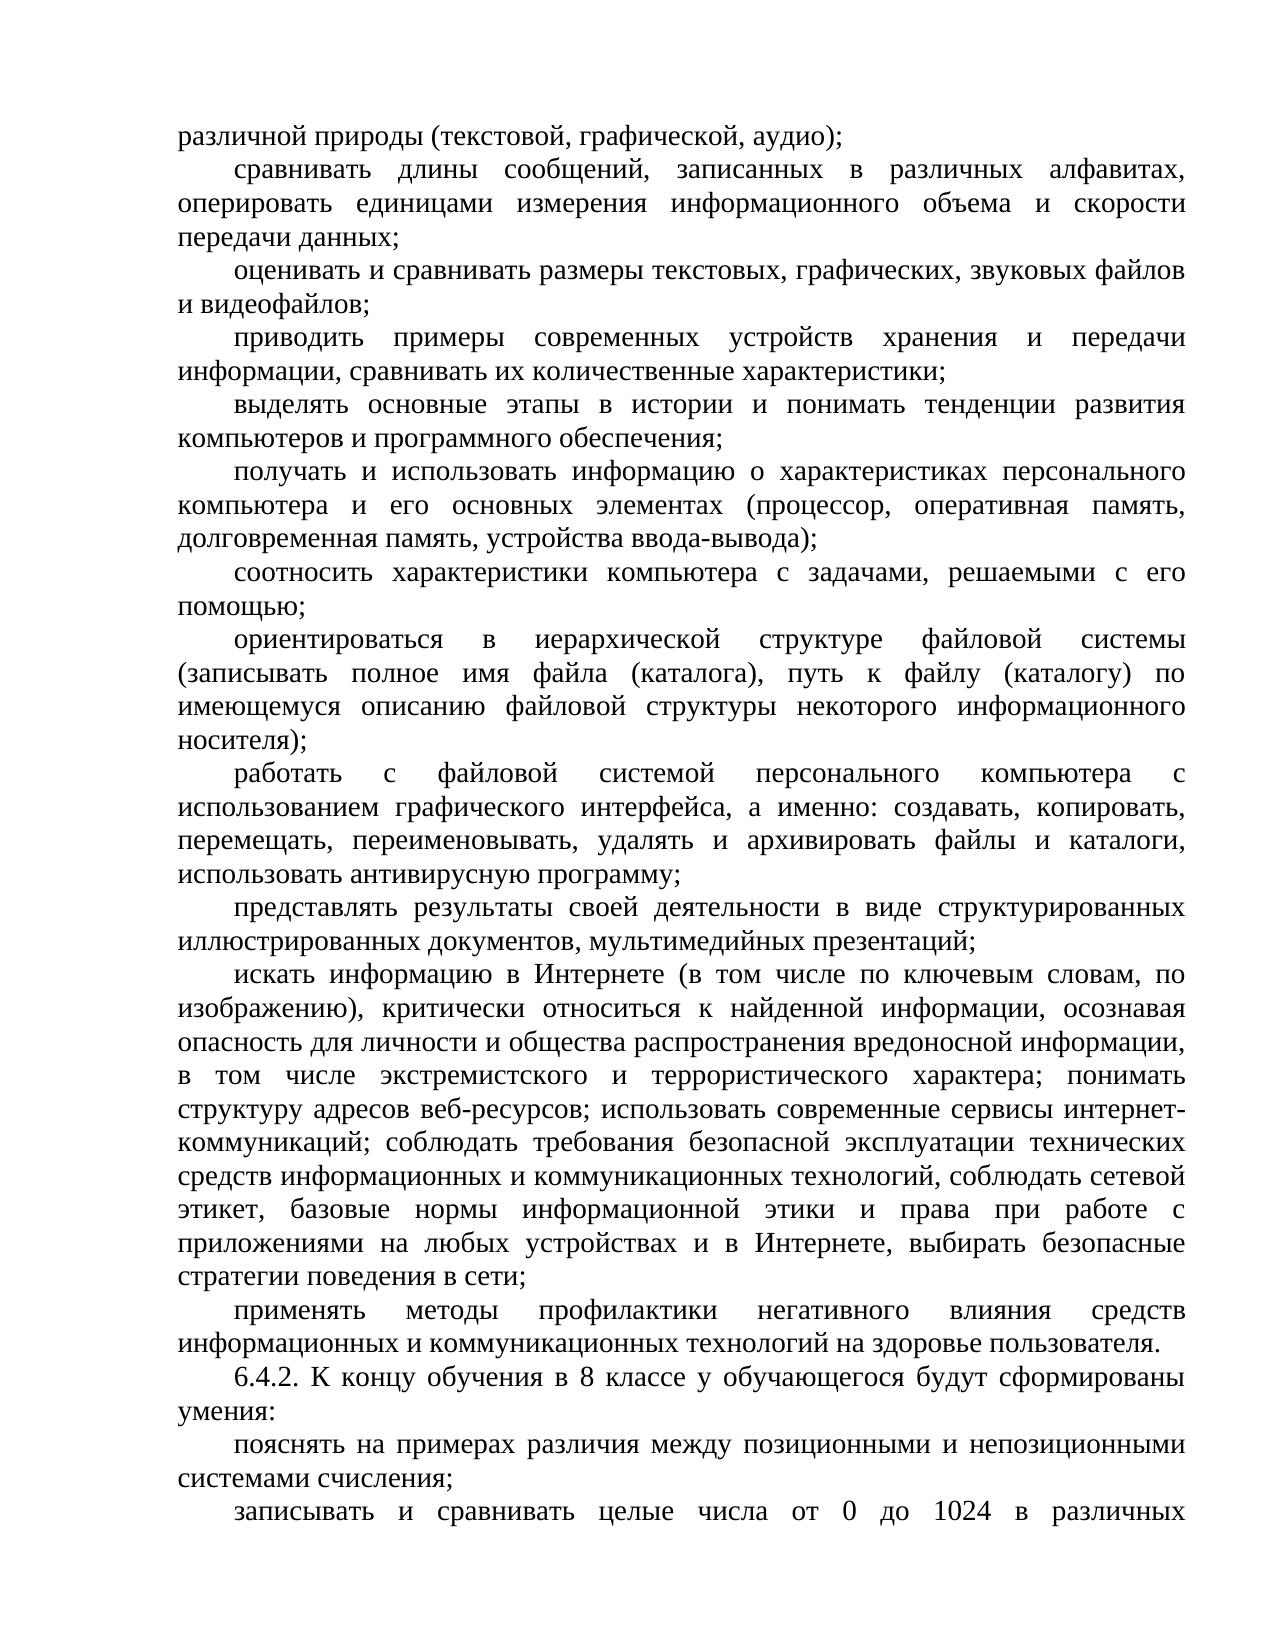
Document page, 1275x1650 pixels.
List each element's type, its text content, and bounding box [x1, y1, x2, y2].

text 6.4.2. К концу обучения в 8 классе у обучающегося будут сформированы умения: [177, 1359, 1186, 1426]
text пояснять на примерах различия между позиционными и непозиционными системами счисления; [177, 1426, 1186, 1493]
text выделять основные этапы в истории и понимать тенденции развития компьютеров и программного обеспечения; [177, 386, 1186, 453]
text получать и использовать информацию о характеристиках персонального компьютера и его основных элементах (процессор, оперативная память, долговременная память, устройства ввода-вывода); [177, 453, 1186, 554]
text оценивать и сравнивать размеры текстовых, графических, звуковых файлов и видеофайлов; [177, 252, 1186, 319]
text применять методы профилактики негативного влияния средств информационных и коммуникационных технологий на здоровье пользователя. [177, 1292, 1186, 1359]
text ориентироваться в иерархической структуре файловой системы (записывать полное имя файла (каталога), путь к файлу (каталогу) по имеющемуся описанию файловой структуры некоторого информационного носителя); [177, 621, 1186, 755]
text приводить примеры современных устройств хранения и передачи информации, сравнивать их количественные характеристики; [177, 319, 1186, 386]
text соотносить характеристики компьютера с задачами, решаемыми с его помощью; [177, 554, 1186, 621]
text представлять результаты своей деятельности в виде структурированных иллюстрированных документов, мультимедийных презентаций; [177, 889, 1186, 957]
text работать с файловой системой персонального компьютера с использованием графического интерфейса, а именно: создавать, копировать, перемещать, переименовывать, удалять и архивировать файлы и каталоги, использовать антивирусную программу; [177, 755, 1186, 889]
text искать информацию в Интернете (в том числе по ключевым словам, по изображению), критически относиться к найденной информации, осознавая опасность для личности и общества распространения вредоносной информации, в том числе экстремистского и террористического характера; понимать структуру адресов веб-ресурсов; использовать современные сервисы интернет-коммуникаций; соблюдать требования безопасной эксплуатации технических средств информационных и коммуникационных технологий, соблюдать сетевой этикет, базовые нормы информационной этики и права при работе с приложениями на любых устройствах и в Интернете, выбирать безопасные стратегии поведения в сети; [177, 957, 1186, 1292]
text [177, 118, 1186, 152]
text сравнивать длины сообщений, записанных в различных алфавитах, оперировать единицами измерения информационного объема и скорости передачи данных; [177, 152, 1186, 252]
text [177, 1493, 1186, 1527]
